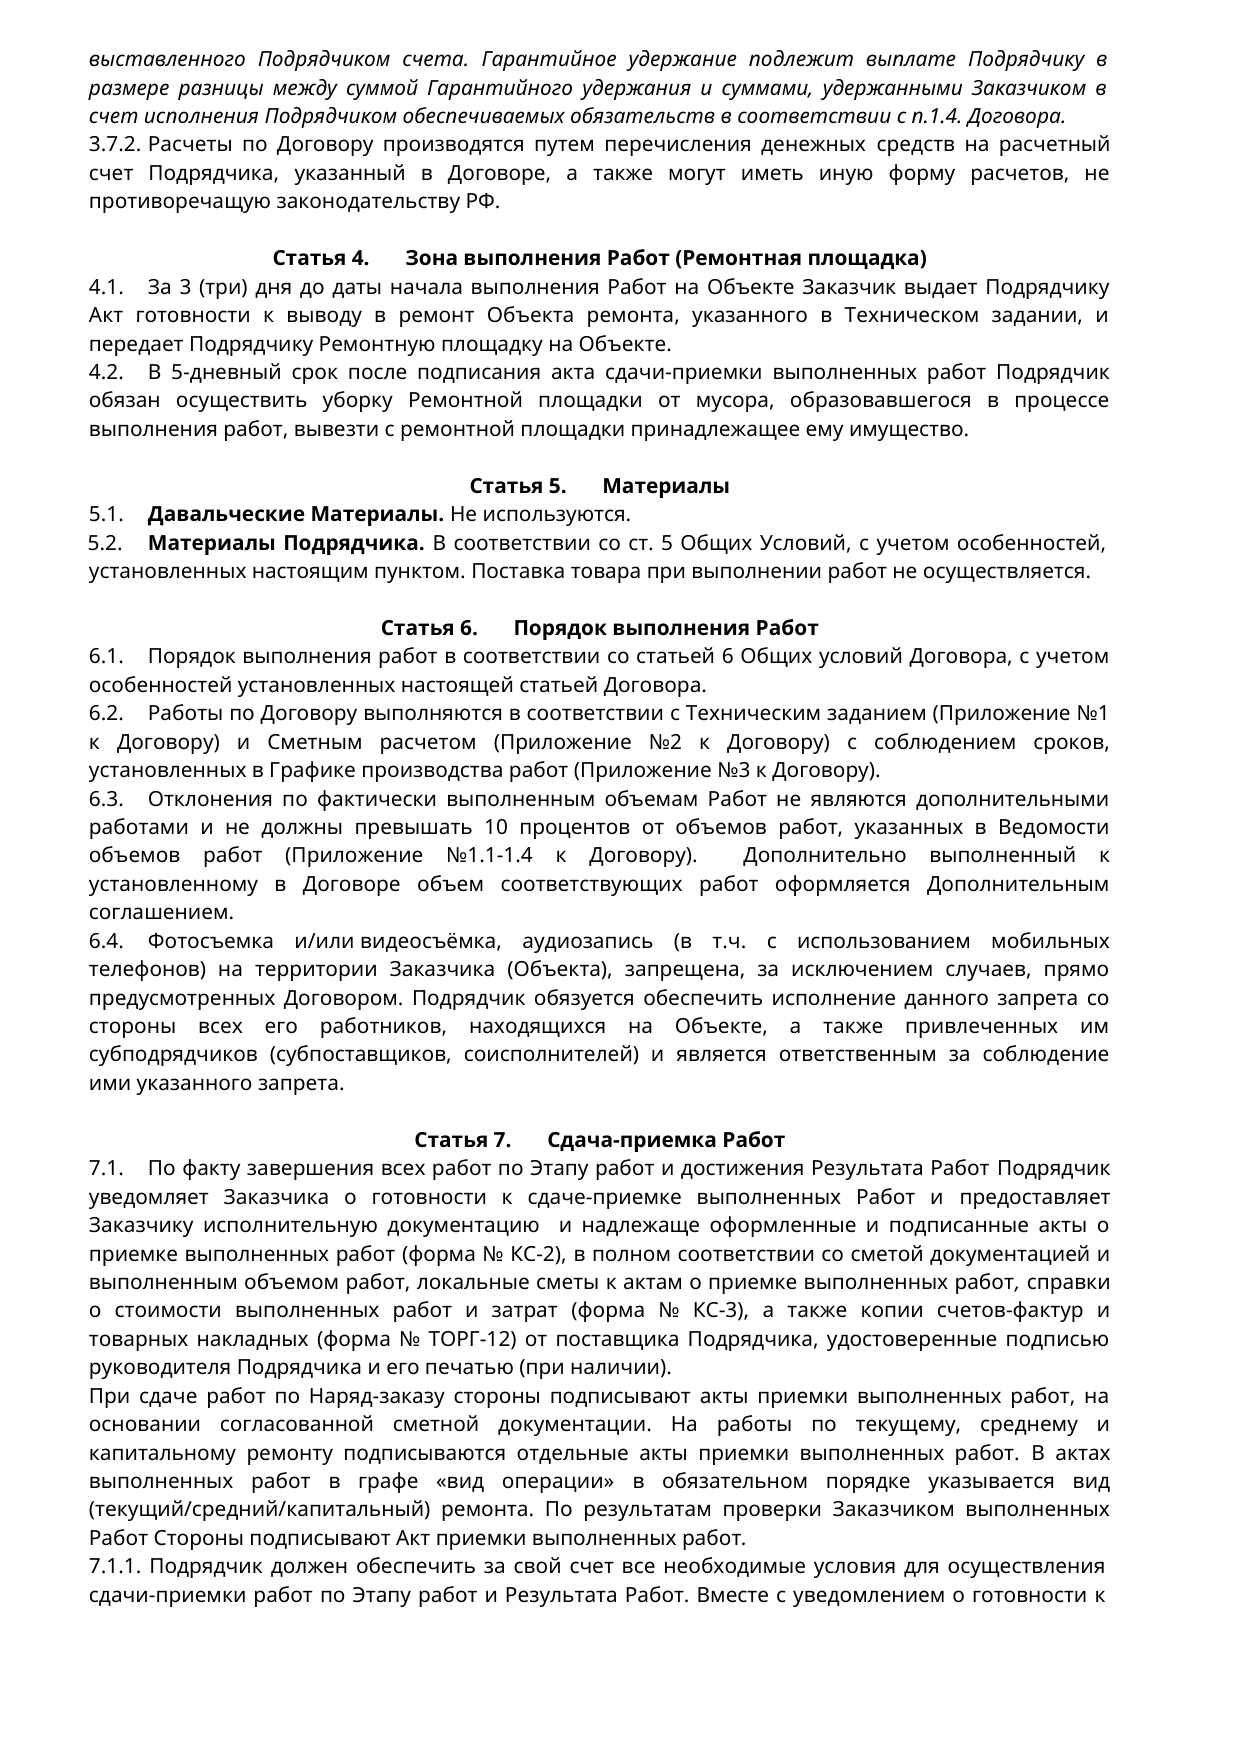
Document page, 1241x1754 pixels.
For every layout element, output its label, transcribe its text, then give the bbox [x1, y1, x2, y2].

list Работы по Договору выполняются в соответствии с Техническим заданием (Приложение №1 к Договору) и Сметным расчетом (Приложение №2 к Договору) с соблюдением сроков, установленных в Графике производства работ (Приложение №3 к Договору). [89, 698, 1111, 784]
list В 5-дневный срок после подписания акта сдачи-приемки выполненных работ Подрядчик обязан осуществить уборку Ремонтной площадки от мусора, образовавшегося в процессе выполнения работ, вывезти с ремонтной площадки принадлежащее ему имущество. [89, 357, 1111, 442]
list Сдача-приемка Работ [89, 1125, 1111, 1153]
list При сдаче работ по Наряд-заказу стороны подписывают акты приемки выполненных работ, на основании согласованной сметной документации. На работы по текущему, среднему и капитальному ремонту подписываются отдельные акты приемки выполненных работ. В актах выполненных работ в графе «вид операции» в обязательном порядке указывается вид (текущий/средний/капитальный) ремонта. По результатам проверки Заказчиком выполненных Работ Стороны подписывают Акт приемки выполненных работ. [89, 1381, 1111, 1551]
list Зона выполнения Работ (Ремонтная площадка) [89, 243, 1111, 272]
list Порядок выполнения работ в соответствии со статьей 6 Общих условий Договора, с учетом особенностей установленных настоящей статьей Договора. [89, 641, 1111, 698]
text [89, 1551, 1107, 1608]
list Давальческие Материалы. Не используются. [89, 499, 1111, 528]
list Материалы [89, 471, 1111, 499]
list Отклонения по фактически выполненным объемам Работ не являются дополнительными работами и не должны превышать 10 процентов от объемов работ, указанных в Ведомости объемов работ (Приложение №1.1-1.4 к Договору). Дополнительно выполненный к установленному в Договоре объем соответствующих работ оформляется Дополнительным соглашением. [89, 784, 1111, 926]
list Материалы Подрядчика. В соответствии со ст. 5 Общих Условий, с учетом особенностей, установленных настоящим пунктом. Поставка товара при выполнении работ не осуществляется. [87, 528, 1107, 584]
list Расчеты по Договору производятся путем перечисления денежных средств на расчетный счет Подрядчика, указанный в Договоре, а также могут иметь иную форму расчетов, не противоречащую законодательству РФ. [89, 129, 1111, 215]
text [89, 44, 1111, 129]
list По факту завершения всех работ по Этапу работ и достижения Результата Работ Подрядчик уведомляет Заказчика о готовности к сдаче-приемке выполненных Работ и предоставляет Заказчику исполнительную документацию и надлежаще оформленные и подписанные акты о приемке выполненных работ (форма № КС-2), в полном соответствии со сметой документацией и выполненным объемом работ, локальные сметы к актам о приемке выполненных работ, справки о стоимости выполненных работ и затрат (форма № КС-3), а также копии счетов-фактур и товарных накладных (форма № ТОРГ-12) от поставщика Подрядчика, удостоверенные подписью руководителя Подрядчика и его печатью (при наличии). [89, 1153, 1111, 1381]
list Порядок выполнения Работ [89, 613, 1111, 641]
list Фотосъемка и/или видеосъёмка, аудиозапись (в т.ч. с использованием мобильных телефонов) на территории Заказчика (Объекта), запрещена, за исключением случаев, прямо предусмотренных Договором. Подрядчик обязуется обеспечить исполнение данного запрета со стороны всех его работников, находящихся на Объекте, а также привлеченных им субподрядчиков (субпоставщиков, соисполнителей) и является ответственным за соблюдение ими указанного запрета. [89, 926, 1111, 1096]
list За 3 (три) дня до даты начала выполнения Работ на Объекте Заказчик выдает Подрядчику Акт готовности к выводу в ремонт Объекта ремонта, указанного в Техническом задании, и передает Подрядчику Ремонтную площадку на Объекте. [89, 272, 1111, 357]
